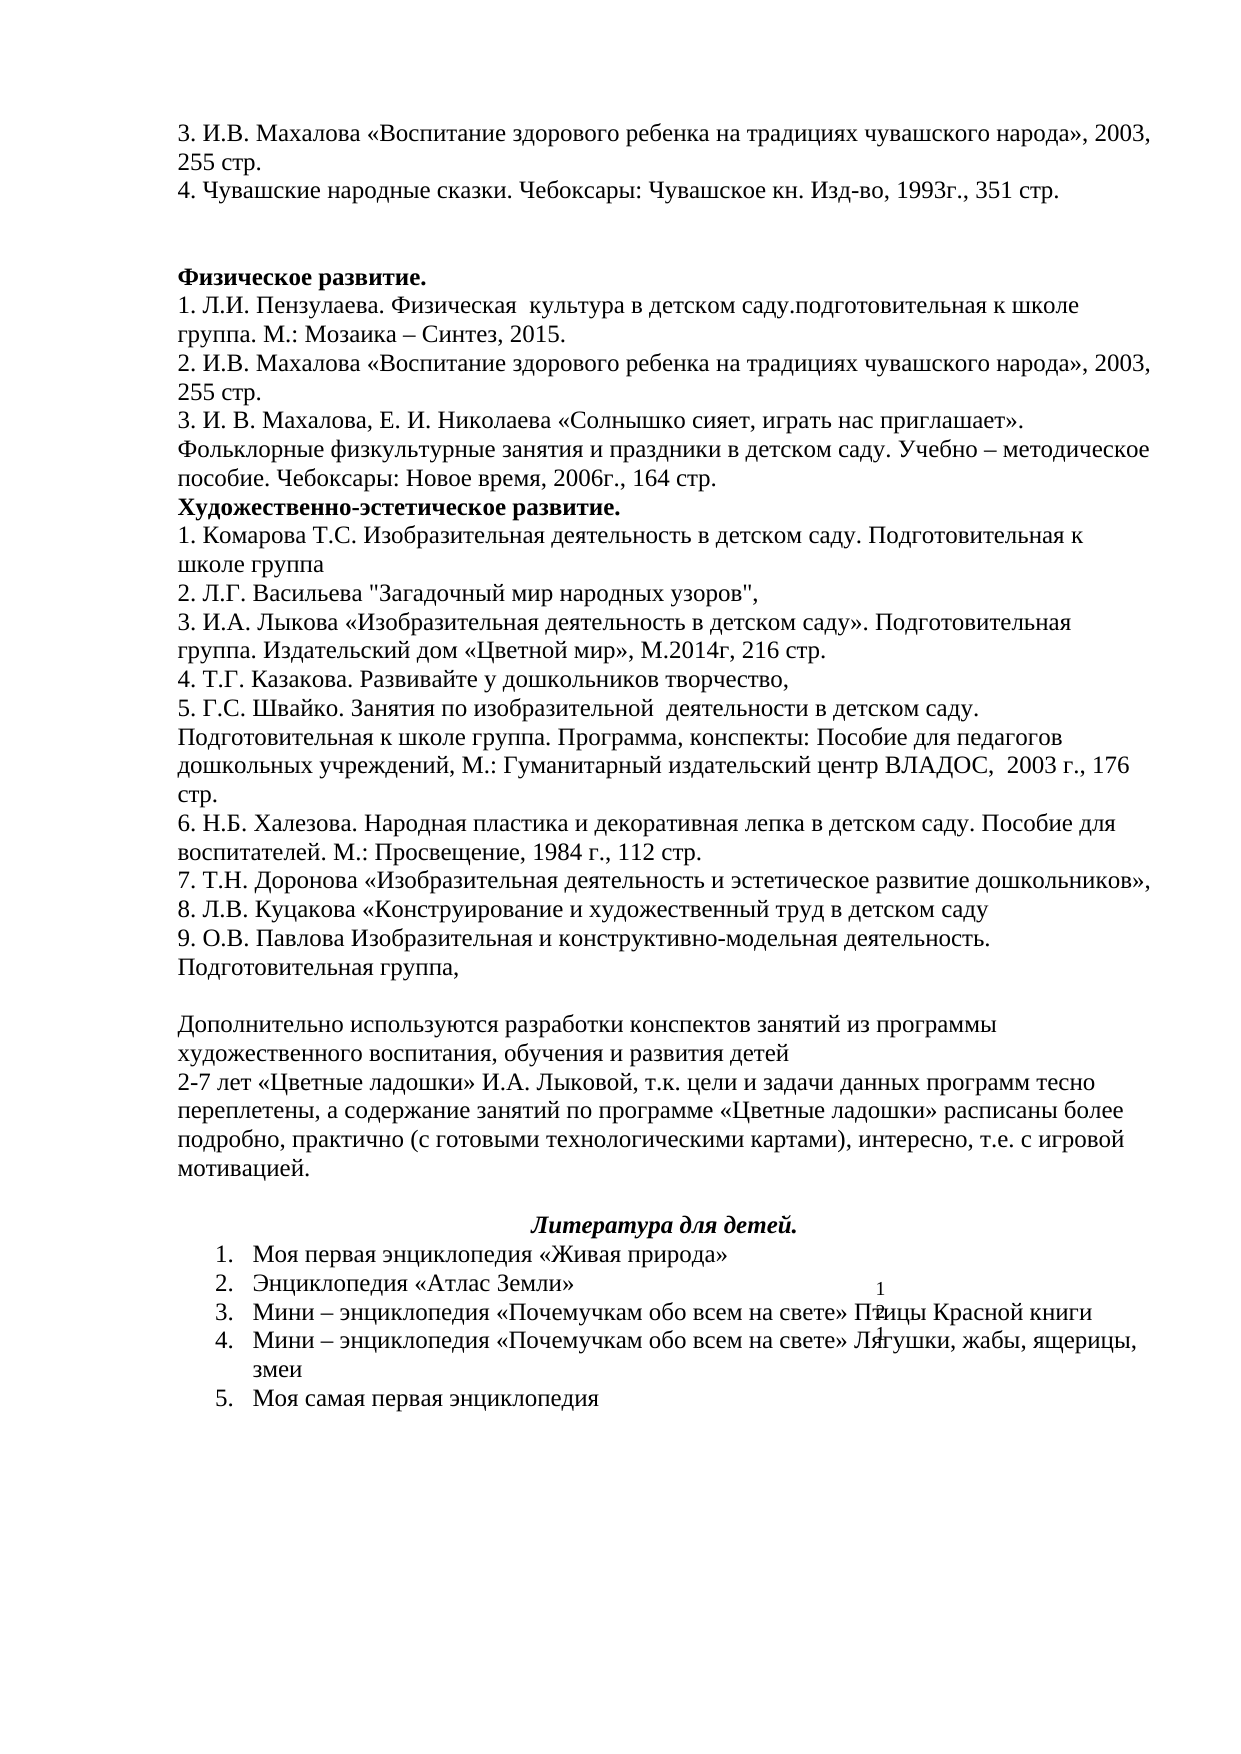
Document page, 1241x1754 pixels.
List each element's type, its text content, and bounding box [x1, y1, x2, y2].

text 7. Т.Н. Доронова «Изобразительная деятельность и эстетическое развитие дошкольников», [177, 866, 1152, 894]
text 8. Л.В. Куцакова «Конструирование и художественный труд в детском саду [177, 894, 1152, 923]
text Физическое развитие. [177, 262, 1152, 291]
text Художественно-эстетическое развитие. [177, 492, 1152, 521]
text 5. Г.С. Швайко. Занятия по изобразительной деятельности в детском саду. Подготовительная к школе группа. Программа, конспекты: Пособие для педагогов дошкольных учреждений, М.: Гуманитарный издательский центр ВЛАДОС, 2003 г., 176 стр. [177, 693, 1152, 808]
list Мини – энциклопедия «Почемучкам обо всем на свете» Лягушки, жабы, ящерицы, змеи [215, 1326, 1152, 1383]
list Энциклопедия «Атлас Земли» [215, 1268, 1152, 1297]
text 1. Комарова Т.С. Изобразительная деятельность в детском саду. Подготовительная к школе группа [177, 521, 1152, 578]
text 2. И.В. Махалова «Воспитание здорового ребенка на традициях чувашского народа», 2003, 255 стр. [177, 348, 1152, 406]
text 3. И. В. Махалова, Е. И. Николаева «Солнышко сияет, играть нас приглашает». Фольклорные физкультурные занятия и праздники в детском саду. Учебно – методическое пособие. Чебоксары: Новое время, 2006г., 164 стр. [177, 406, 1152, 492]
text 1. Л.И. Пензулаева. Физическая культура в детском саду.подготовительная к школе группа. М.: Мозаика – Синтез, 2015. [177, 291, 1152, 348]
text 3. И.А. Лыкова «Изобразительная деятельность в детском саду». Подготовительная группа. Издательский дом «Цветной мир», М.2014г, 216 стр. [177, 607, 1152, 664]
text Литература для детей. [177, 1211, 1152, 1239]
text 4. Т.Г. Казакова. Развивайте у дошкольников творчество, [177, 664, 1152, 693]
list Мини – энциклопедия «Почемучкам обо всем на свете» Птицы Красной книги [215, 1297, 1152, 1326]
text 2-7 лет «Цветные ладошки» И.А. Лыковой, т.к. цели и задачи данных программ тесно переплетены, а содержание занятий по программе «Цветные ладошки» расписаны более подробно, практично (с готовыми технологическими картами), интересно, т.е. с игровой мотивацией. [177, 1067, 1152, 1182]
text 2. Л.Г. Васильева "Загадочный мир народных узоров", [177, 578, 1152, 607]
list Моя самая первая энциклопедия [215, 1383, 1152, 1412]
text 6. Н.Б. Халезова. Народная пластика и декоративная лепка в детском саду. Пособие для воспитателей. М.: Просвещение, 1984 г., 112 стр. [177, 808, 1152, 866]
text 4. Чувашские народные сказки. Чебоксары: Чувашское кн. Изд-во, 1993г., 351 стр. [177, 176, 1152, 204]
text Дополнительно используются разработки конспектов занятий из программы художественного воспитания, обучения и развития детей [177, 1009, 1152, 1067]
text 9. О.В. Павлова Изобразительная и конструктивно-модельная деятельность. Подготовительная группа, [177, 923, 1152, 981]
list Моя первая энциклопедия «Живая природа» [215, 1239, 1152, 1268]
text 3. И.В. Махалова «Воспитание здорового ребенка на традициях чувашского народа», 2003, 255 стр. [177, 118, 1152, 176]
